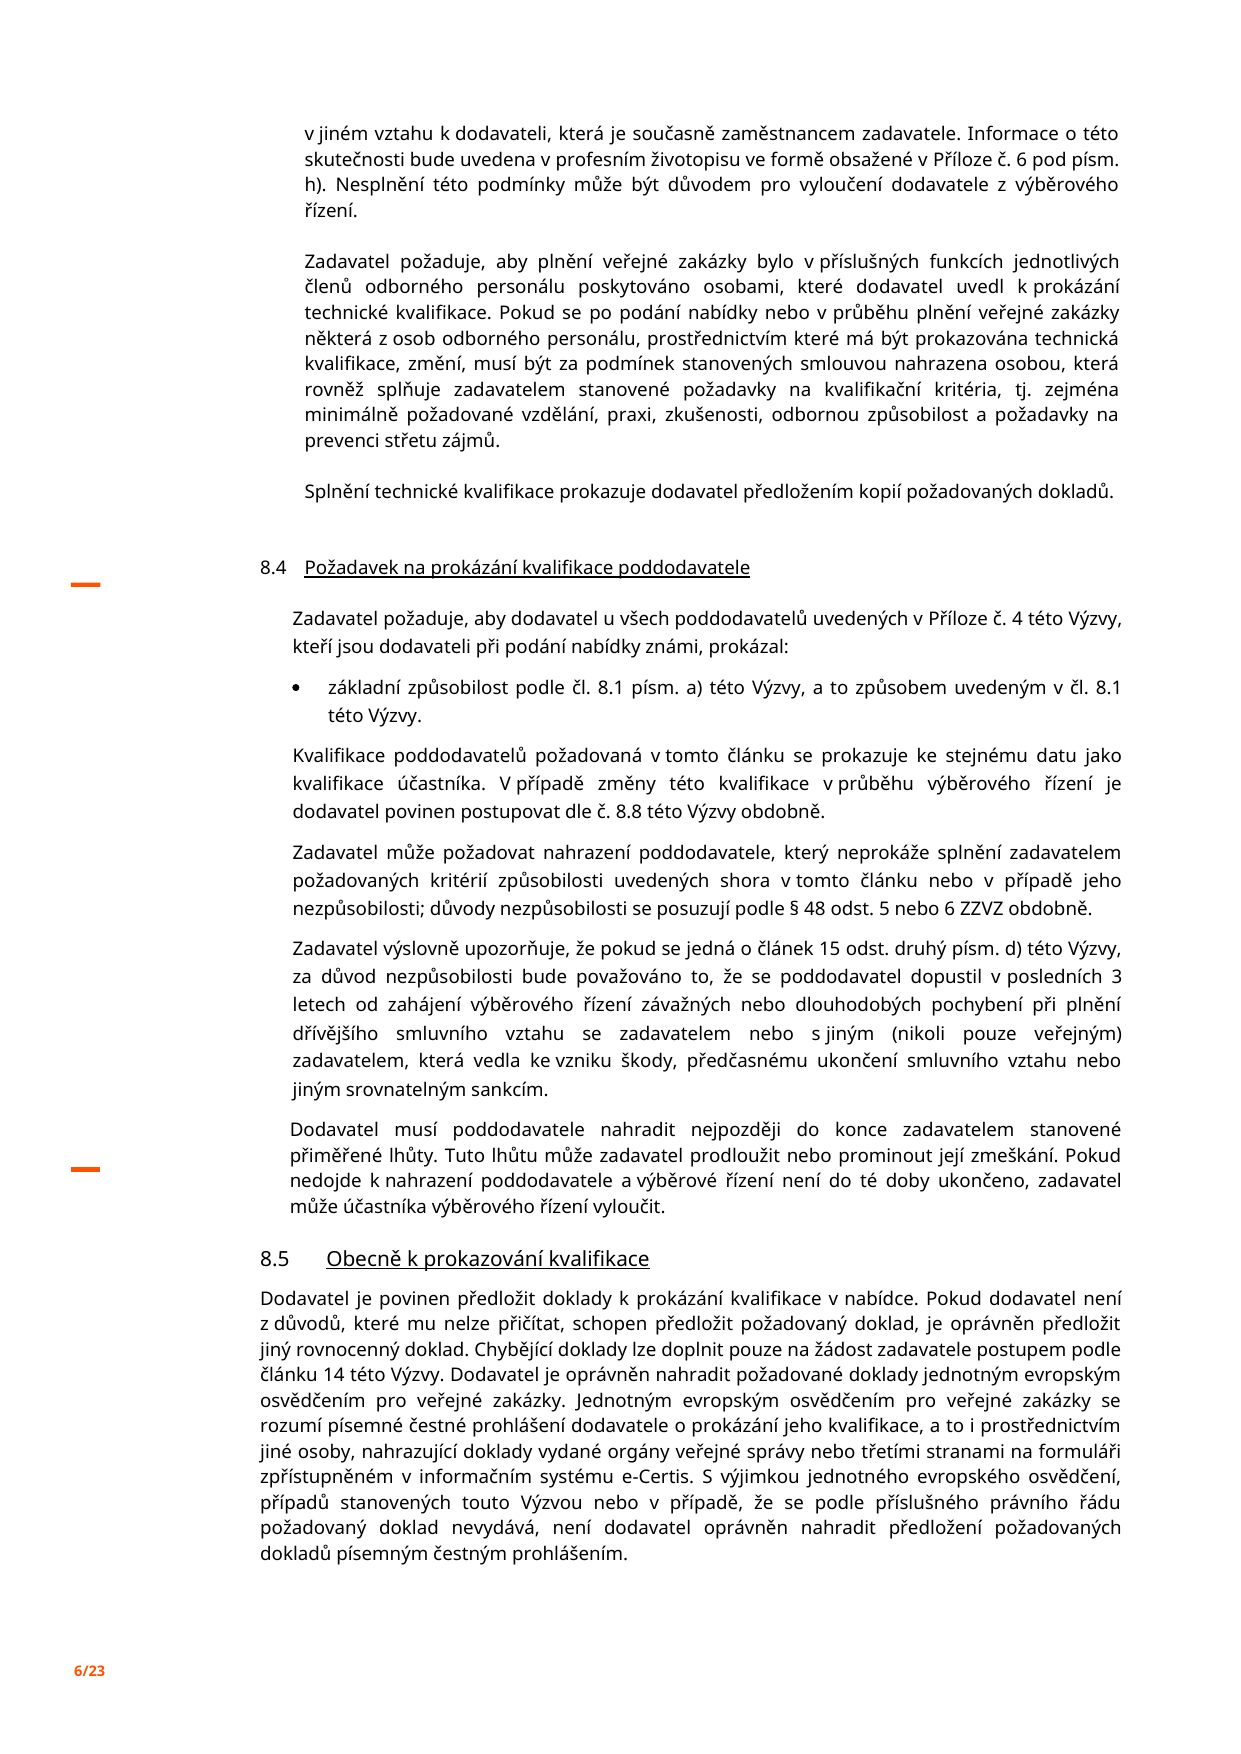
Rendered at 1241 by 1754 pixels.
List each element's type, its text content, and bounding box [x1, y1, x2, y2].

text základní způsobilost podle čl. 8.1 písm. a) této Výzvy, a to způsobem uvedeným v čl. 8.1 této Výzvy. [292, 674, 1122, 728]
text Kvalifikace poddodavatelů požadovaná v tomto článku se prokazuje ke stejnému datu jako kvalifikace účastníka. V případě změny této kvalifikace v průběhu výběrového řízení je dodavatel povinen postupovat dle č. 8.8 této Výzvy obdobně. [292, 743, 1122, 824]
text Dodavatel musí poddodavatele nahradit nejpozději do konce zadavatelem stanovené přiměřené lhůty. Tuto lhůtu může zadavatel prodloužit nebo prominout její zmeškání. Pokud nedojde k nahrazení poddodavatele a výběrové řízení není do té doby ukončeno, zadavatel může účastníka výběrového řízení vyloučit. [289, 1116, 1122, 1218]
text Dodavatel je povinen předložit doklady k prokázání kvalifikace v nabídce. Pokud dodavatel není z důvodů, které mu nelze přičítat, schopen předložit požadovaný doklad, je oprávněn předložit jiný rovnocenný doklad. Chybějící doklady lze doplnit pouze na žádost zadavatele postupem podle článku 14 této Výzvy. Dodavatel je oprávněn nahradit požadované doklady jednotným evropským osvědčením pro veřejné zakázky. Jednotným evropským osvědčením pro veřejné zakázky se rozumí písemné čestné prohlášení dodavatele o prokázání jeho kvalifikace, a to i prostřednictvím jiné osoby, nahrazující doklady vydané orgány veřejné správy nebo třetími stranami na formuláři zpřístupněném v informačním systému e-Certis. S výjimkou jednotného evropského osvědčení, případů stanovených touto Výzvou nebo v případě, že se podle příslušného právního řádu požadovaný doklad nevydává, není dodavatel oprávněn nahradit předložení požadovaných dokladů písemným čestným prohlášením. [260, 1285, 1122, 1566]
list Požadavek na prokázání kvalifikace poddodavatele [260, 554, 1122, 580]
list Obecně k prokazování kvalifikace [260, 1244, 1122, 1272]
text Zadavatel výslovně upozorňuje, že pokud se jedná o článek 15 odst. druhý písm. d) této Výzvy, za důvod nezpůsobilosti bude považováno to, že se poddodavatel dopustil v posledních 3 letech od zahájení výběrového řízení závažných nebo dlouhodobých pochybení při plnění dřívějšího smluvního vztahu se zadavatelem nebo s jiným (nikoli pouze veřejným) zadavatelem, která vedla ke vzniku škody, předčasnému ukončení smluvního vztahu nebo jiným srovnatelným sankcím. [292, 936, 1122, 1101]
text Zadavatel může požadovat nahrazení poddodavatele, který neprokáže splnění zadavatelem požadovaných kritérií způsobilosti uvedených shora v tomto článku nebo v případě jeho nezpůsobilosti; důvody nezpůsobilosti se posuzují podle § 48 odst. 5 nebo 6 ZZVZ obdobně. [292, 839, 1122, 921]
text Splnění technické kvalifikace prokazuje dodavatel předložením kopií požadovaných dokladů. [304, 478, 1122, 503]
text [304, 121, 1120, 223]
text Zadavatel požaduje, aby dodavatel u všech poddodavatelů uvedených v Příloze č. 4 této Výzvy, kteří jsou dodavateli při podání nabídky známi, prokázal: [292, 606, 1122, 659]
text Zadavatel požaduje, aby plnění veřejné zakázky bylo v příslušných funkcích jednotlivých členů odborného personálu poskytováno osobami, které dodavatel uvedl k prokázání technické kvalifikace. Pokud se po podání nabídky nebo v průběhu plnění veřejné zakázky některá z osob odborného personálu, prostřednictvím které má být prokazována technická kvalifikace, změní, musí být za podmínek stanovených smlouvou nahrazena osobou, která rovněž splňuje zadavatelem stanovené požadavky na kvalifikační kritéria, tj. zejména minimálně požadované vzdělání, praxi, zkušenosti, odbornou způsobilost a požadavky na prevenci střetu zájmů. [304, 248, 1120, 452]
